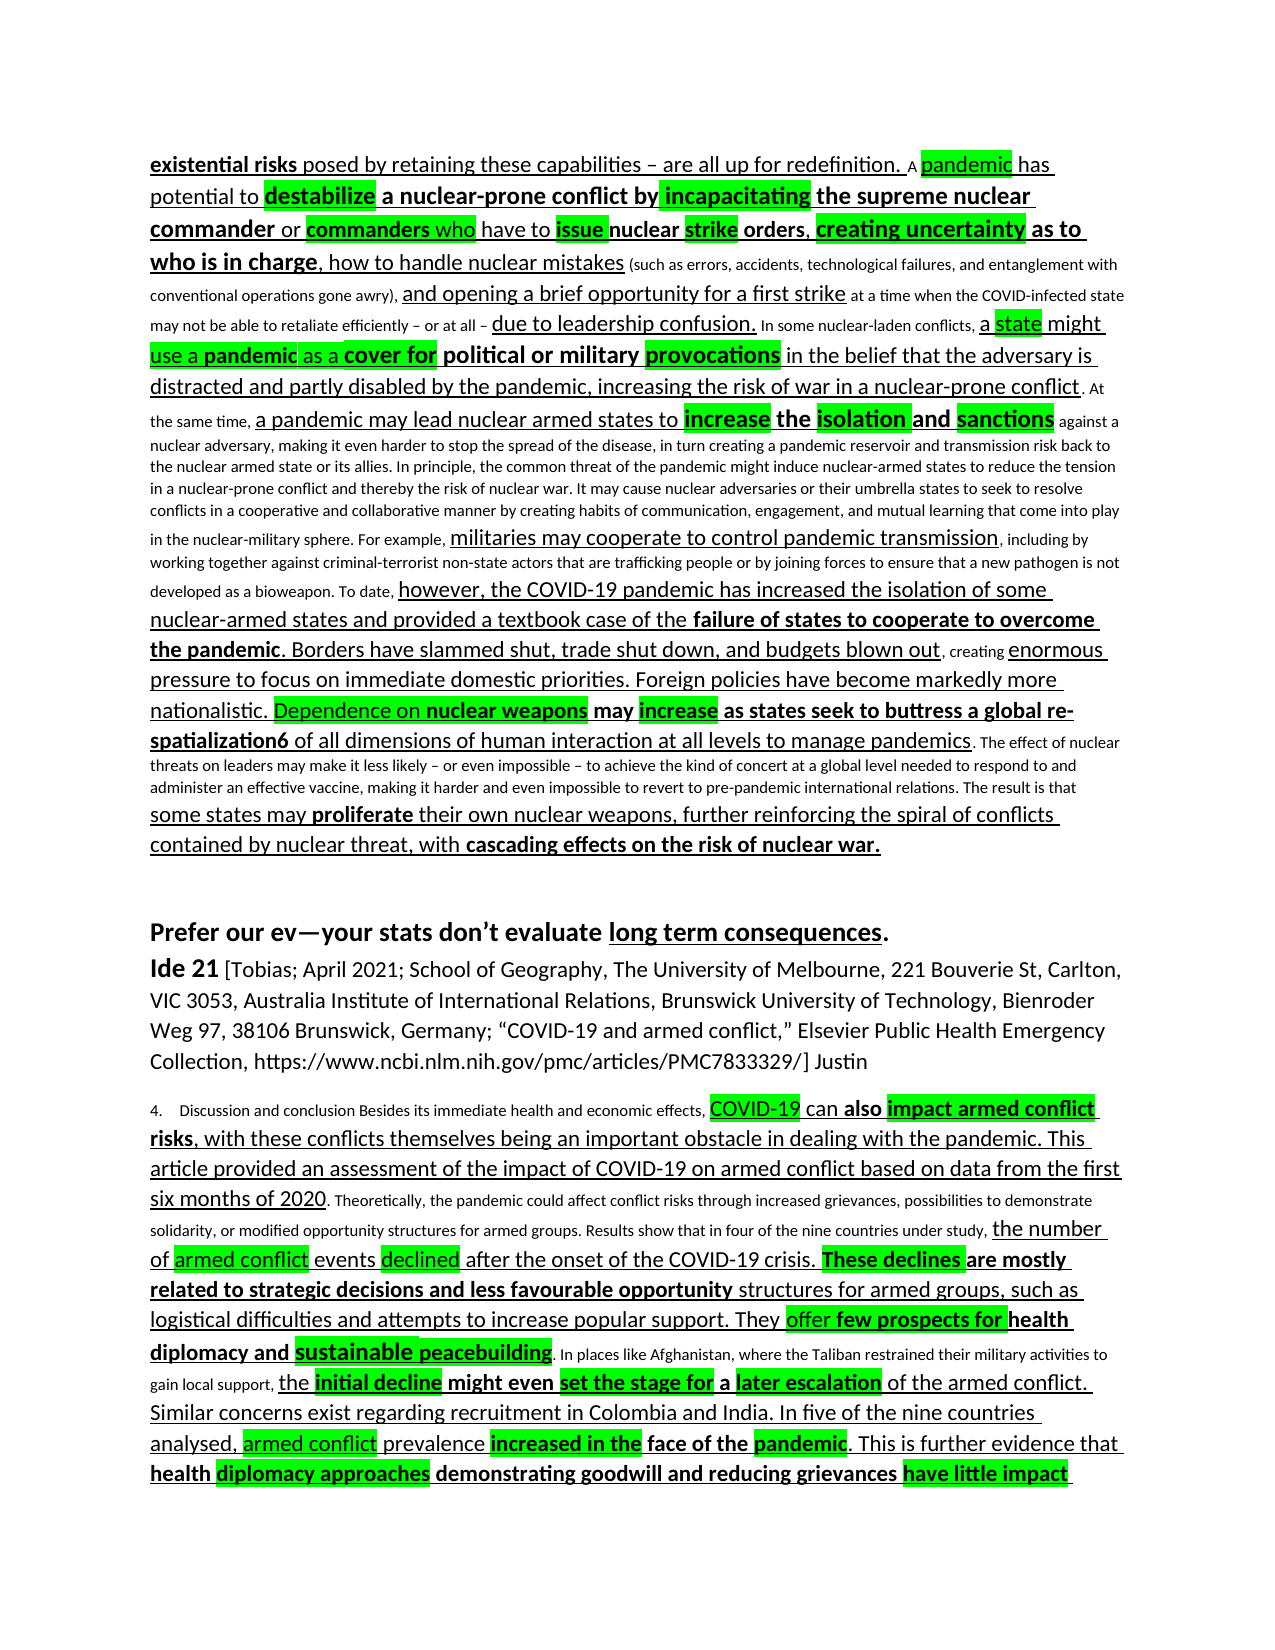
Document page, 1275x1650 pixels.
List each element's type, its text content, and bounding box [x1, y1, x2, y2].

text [150, 150, 1125, 858]
subtitle Prefer our ev—your stats don’t evaluate long term consequences. [150, 916, 1125, 949]
text Ide 21 [Tobias; April 2021; School of Geography, The University of Melbourne, 221 Bouverie St, Carlton, VIC 3053, Australia Institute of International Relations, Brunswick University of Technology, Bienroder Weg 97, 38106 Brunswick, Germany; “COVID-19 and armed conflict,” Elsevier Public Health Emergency Collection, https://www.ncbi.nlm.nih.gov/pmc/articles/PMC7833329/] Justin [150, 951, 1125, 1075]
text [150, 1094, 1125, 1487]
